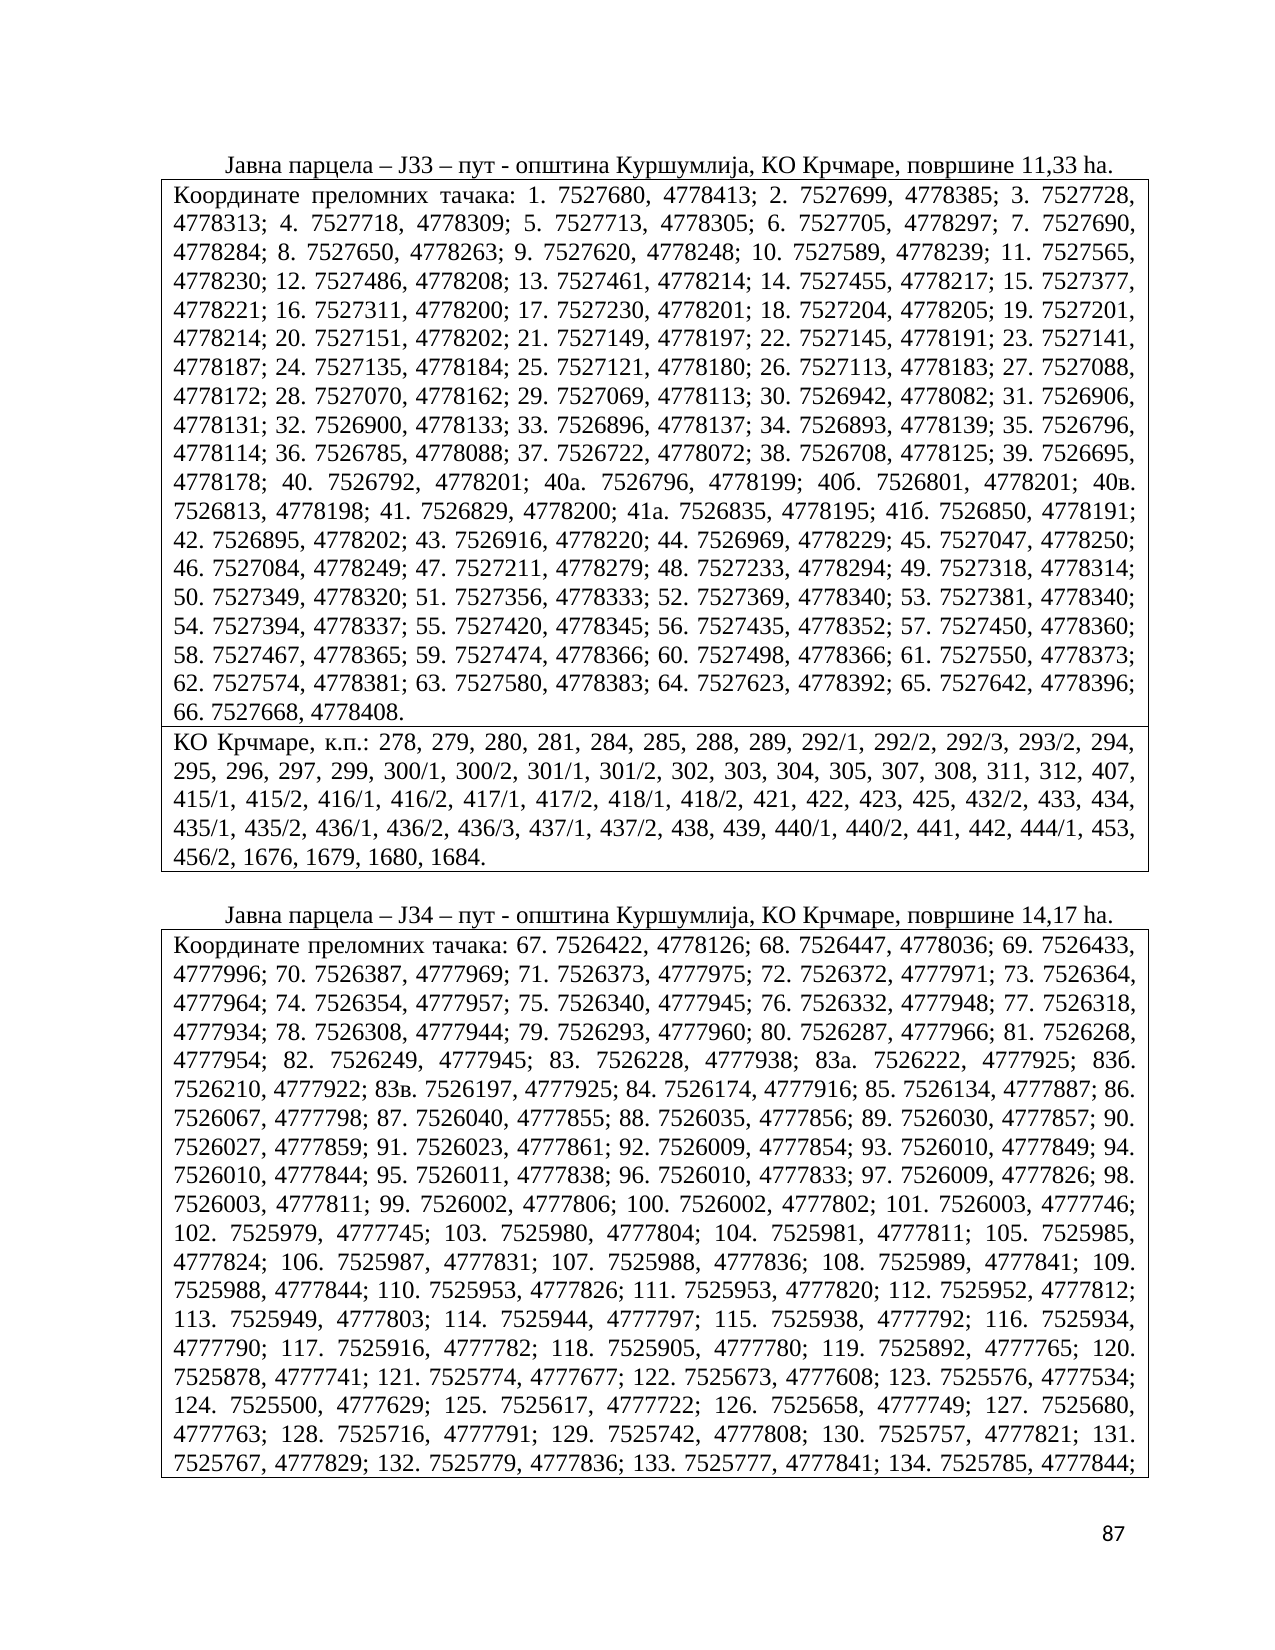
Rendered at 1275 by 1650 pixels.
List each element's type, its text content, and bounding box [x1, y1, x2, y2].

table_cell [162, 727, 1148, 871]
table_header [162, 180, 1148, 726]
text Јавна парцела – Ј33 – пут - општина Куршумлија, КO Крчмаре, површине 11,33 ha. [150, 150, 1124, 179]
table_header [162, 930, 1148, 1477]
text Јавна парцела – Ј34 – пут - општина Куршумлија, КO Крчмаре, површине 14,17 ha. [150, 901, 1124, 929]
